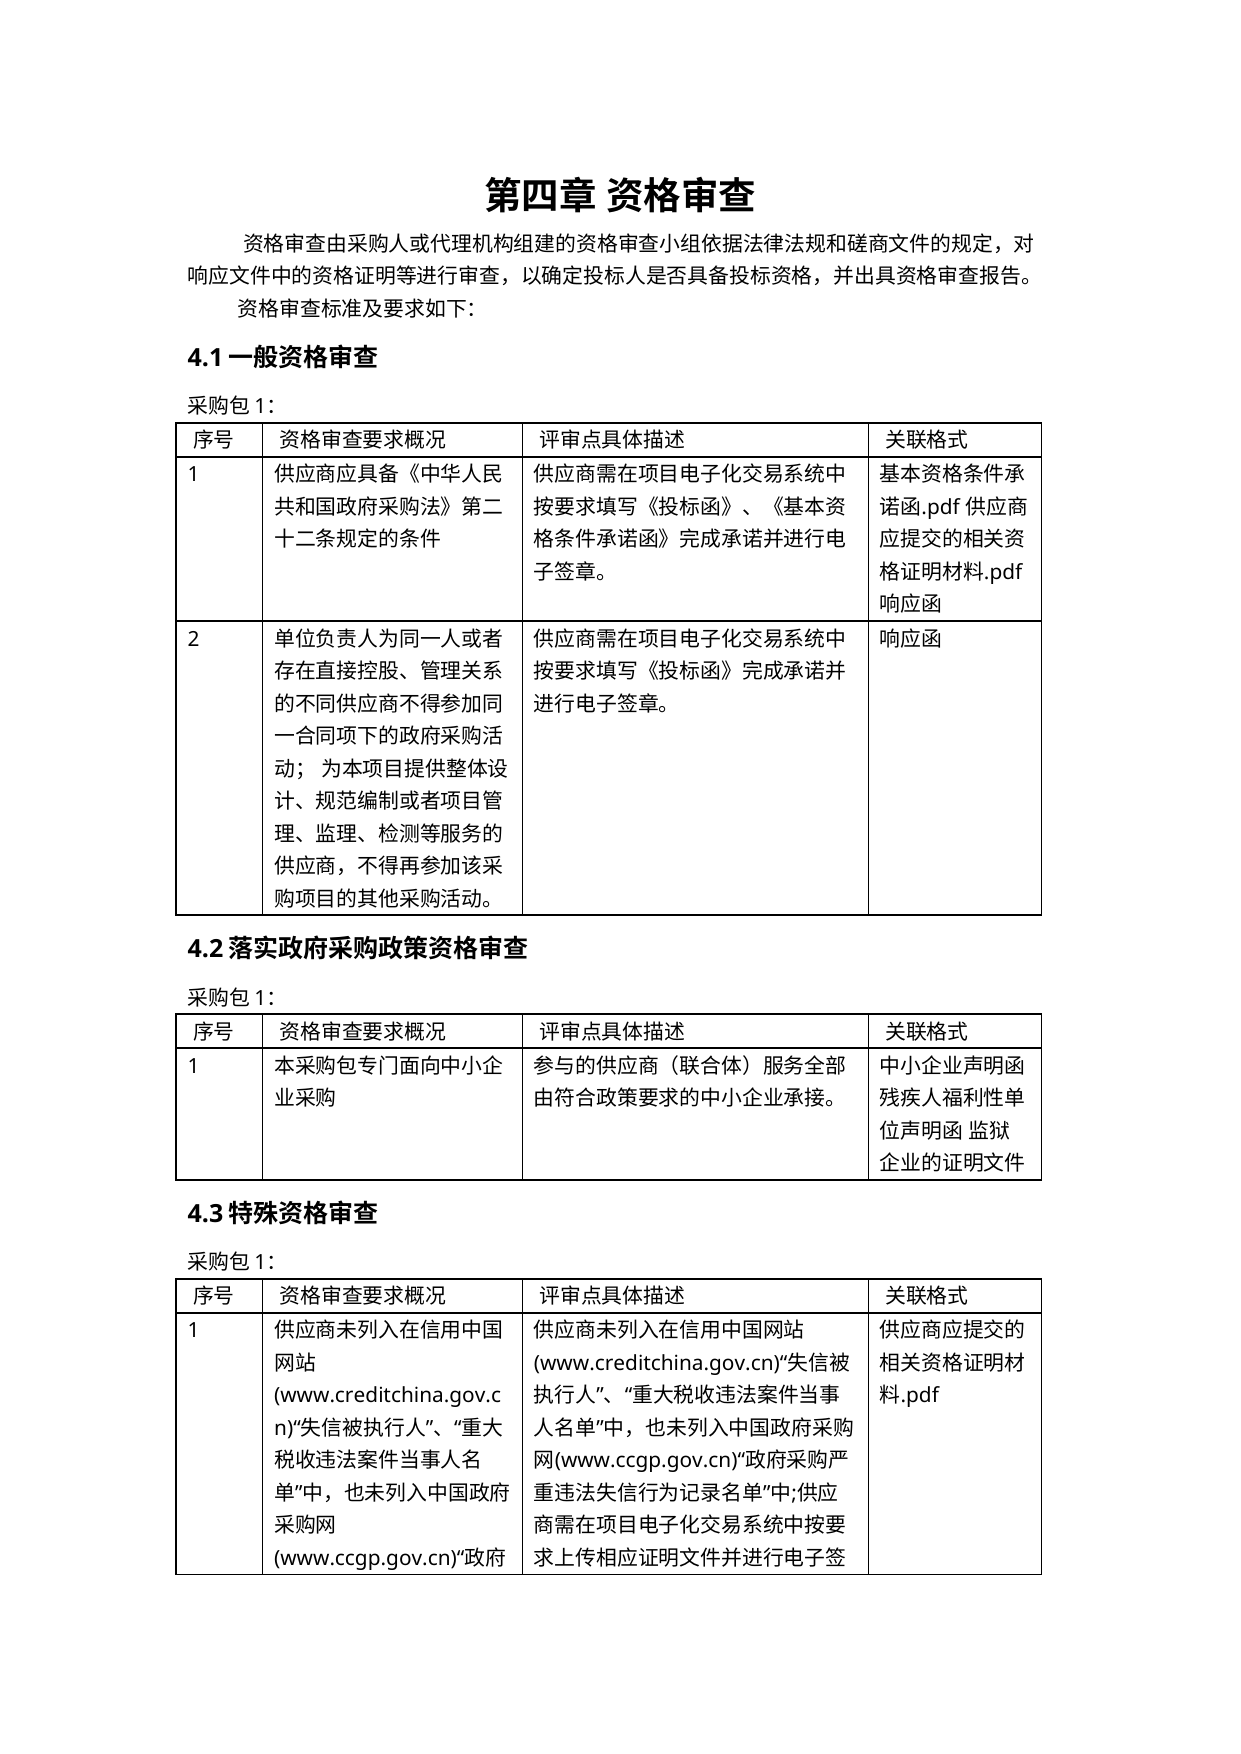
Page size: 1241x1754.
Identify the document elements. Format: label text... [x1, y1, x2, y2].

text 采购包1： [187, 1245, 1053, 1278]
table_cell 基本资格条件承诺函.pdf 供应商应提交的相关资格证明材料.pdf 响应函 [869, 458, 1041, 620]
table_cell 1 [177, 458, 262, 620]
table_cell 参与的供应商（联合体）服务全部由符合政策要求的中小企业承接。 [523, 1049, 868, 1179]
table_header 资格审查要求概况 [263, 1015, 522, 1047]
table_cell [523, 1314, 868, 1573]
table_header 资格审查要求概况 [263, 424, 522, 456]
table_header 评审点具体描述 [523, 1280, 868, 1312]
text 4.1一般资格审查 [187, 324, 1053, 389]
table_header 关联格式 [869, 1280, 1041, 1312]
table_cell 供应商需在项目电子化交易系统中按要求填写《投标函》完成承诺并进行电子签章。 [523, 622, 868, 914]
table_header 关联格式 [869, 1015, 1041, 1047]
table_cell 2 [177, 622, 262, 914]
text 采购包1： [187, 389, 1053, 422]
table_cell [263, 1314, 522, 1573]
text 资格审查标准及要求如下： [187, 292, 1053, 324]
table_cell 供应商应具备《中华人民共和国政府采购法》第二十二条规定的条件 [263, 458, 522, 620]
table_header 序号 [177, 1280, 262, 1312]
table_header 评审点具体描述 [523, 424, 868, 456]
table_cell 中小企业声明函 残疾人福利性单位声明函 监狱企业的证明文件 [869, 1049, 1041, 1179]
table_cell 1 [177, 1314, 262, 1573]
table_cell 供应商应提交的相关资格证明材料.pdf [869, 1314, 1041, 1573]
table_header 序号 [177, 424, 262, 456]
text 4.2落实政府采购政策资格审查 [187, 916, 1053, 981]
table_cell 本采购包专门面向中小企业采购 [263, 1049, 522, 1179]
text 4.3特殊资格审查 [187, 1180, 1053, 1245]
table_cell 供应商需在项目电子化交易系统中按要求填写《投标函》、《基本资格条件承诺函》完成承诺并进行电子签章。 [523, 458, 868, 620]
text 资格审查由采购人或代理机构组建的资格审查小组依据法律法规和磋商文件的规定，对响应文件中的资格证明等进行审查，以确定投标人是否具备投标资格，并出具资格审查报告。 [187, 227, 1053, 292]
table_header 评审点具体描述 [523, 1015, 868, 1047]
table_cell 单位负责人为同一人或者存在直接控股、管理关系的不同供应商不得参加同一合同项下的政府采购活动； 为本项目提供整体设计、规范编制或者项目管理、监理、检测等服务的供应商，不得再参加该采购项目的其他采购活动。 [263, 622, 522, 914]
text 第四章 资格审查 [187, 162, 1053, 227]
table_header 序号 [177, 1015, 262, 1047]
table_header 资格审查要求概况 [263, 1280, 522, 1312]
text 采购包1： [187, 981, 1053, 1013]
table_cell 1 [177, 1049, 262, 1179]
table_cell 响应函 [869, 622, 1041, 914]
table_header 关联格式 [869, 424, 1041, 456]
